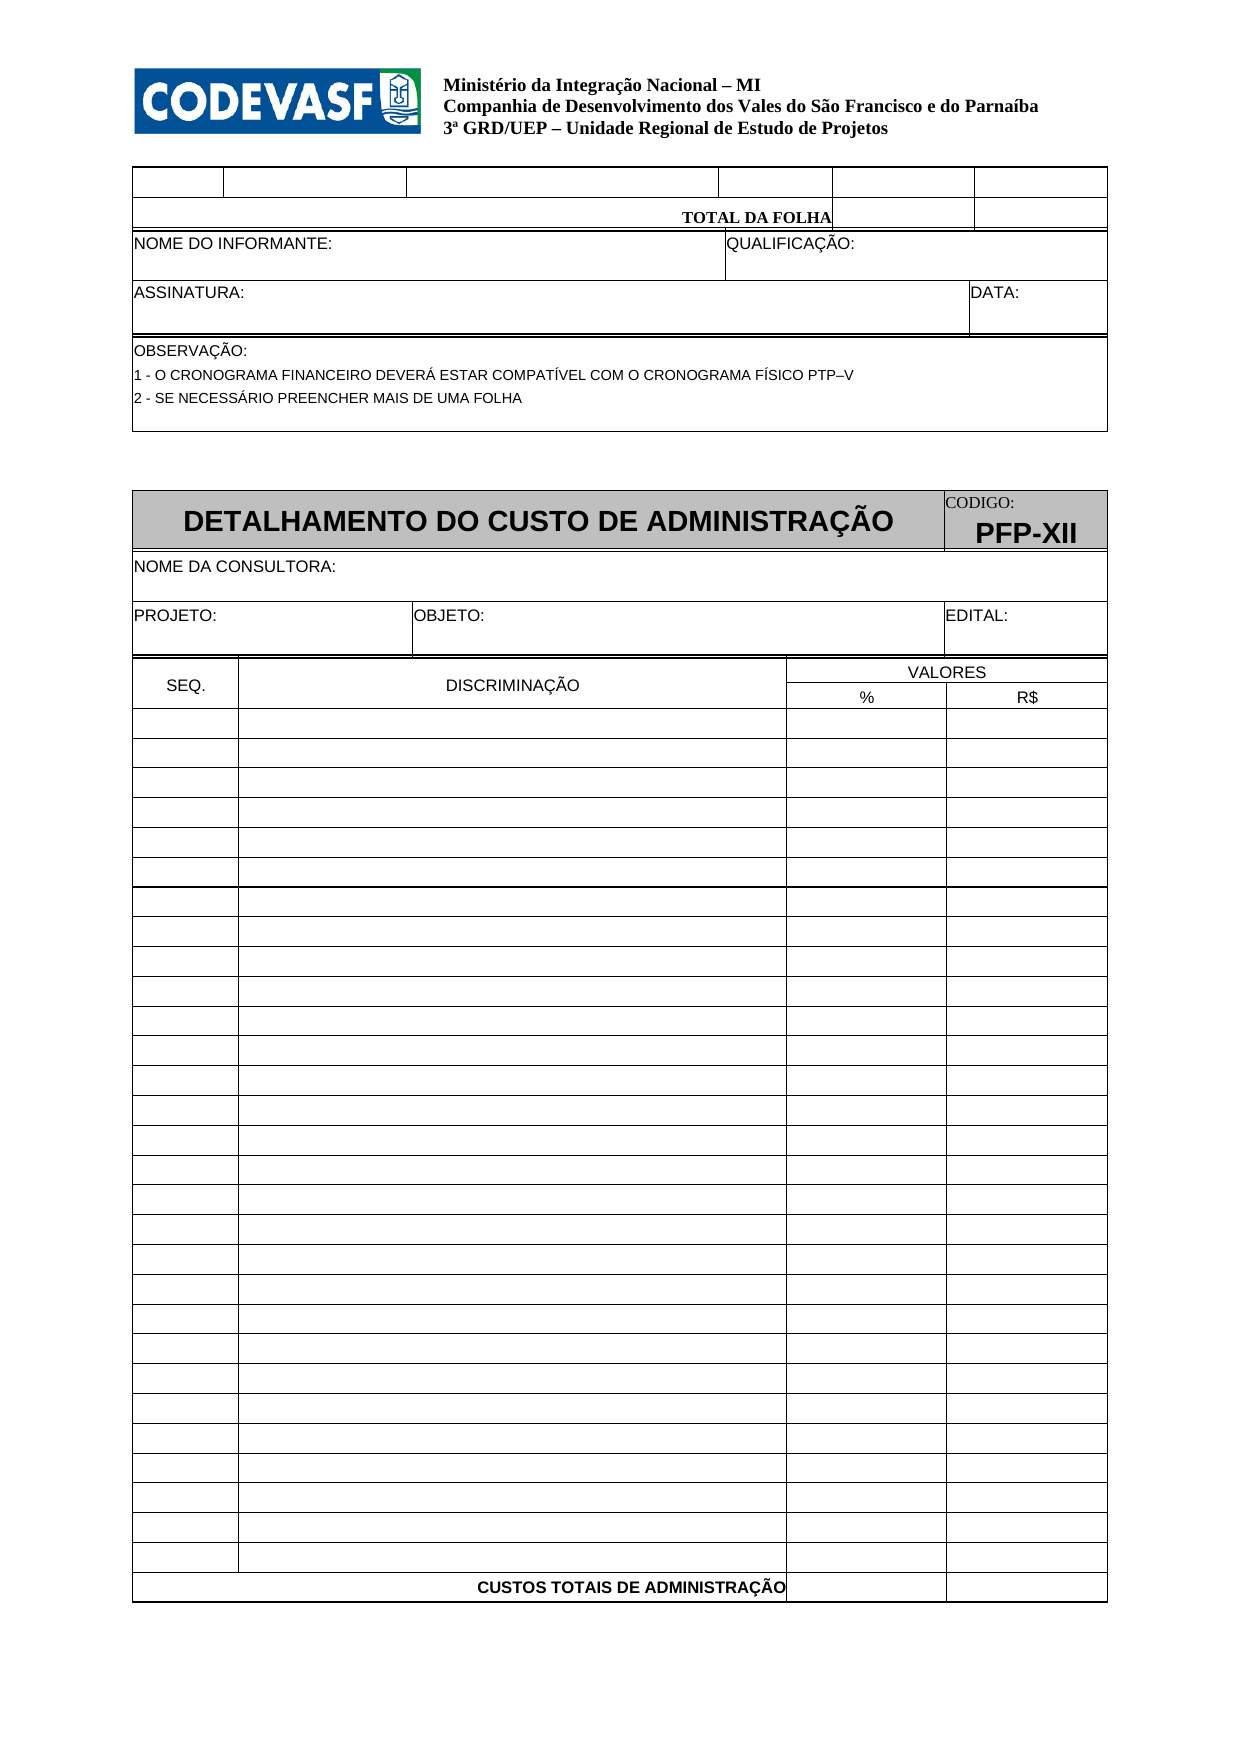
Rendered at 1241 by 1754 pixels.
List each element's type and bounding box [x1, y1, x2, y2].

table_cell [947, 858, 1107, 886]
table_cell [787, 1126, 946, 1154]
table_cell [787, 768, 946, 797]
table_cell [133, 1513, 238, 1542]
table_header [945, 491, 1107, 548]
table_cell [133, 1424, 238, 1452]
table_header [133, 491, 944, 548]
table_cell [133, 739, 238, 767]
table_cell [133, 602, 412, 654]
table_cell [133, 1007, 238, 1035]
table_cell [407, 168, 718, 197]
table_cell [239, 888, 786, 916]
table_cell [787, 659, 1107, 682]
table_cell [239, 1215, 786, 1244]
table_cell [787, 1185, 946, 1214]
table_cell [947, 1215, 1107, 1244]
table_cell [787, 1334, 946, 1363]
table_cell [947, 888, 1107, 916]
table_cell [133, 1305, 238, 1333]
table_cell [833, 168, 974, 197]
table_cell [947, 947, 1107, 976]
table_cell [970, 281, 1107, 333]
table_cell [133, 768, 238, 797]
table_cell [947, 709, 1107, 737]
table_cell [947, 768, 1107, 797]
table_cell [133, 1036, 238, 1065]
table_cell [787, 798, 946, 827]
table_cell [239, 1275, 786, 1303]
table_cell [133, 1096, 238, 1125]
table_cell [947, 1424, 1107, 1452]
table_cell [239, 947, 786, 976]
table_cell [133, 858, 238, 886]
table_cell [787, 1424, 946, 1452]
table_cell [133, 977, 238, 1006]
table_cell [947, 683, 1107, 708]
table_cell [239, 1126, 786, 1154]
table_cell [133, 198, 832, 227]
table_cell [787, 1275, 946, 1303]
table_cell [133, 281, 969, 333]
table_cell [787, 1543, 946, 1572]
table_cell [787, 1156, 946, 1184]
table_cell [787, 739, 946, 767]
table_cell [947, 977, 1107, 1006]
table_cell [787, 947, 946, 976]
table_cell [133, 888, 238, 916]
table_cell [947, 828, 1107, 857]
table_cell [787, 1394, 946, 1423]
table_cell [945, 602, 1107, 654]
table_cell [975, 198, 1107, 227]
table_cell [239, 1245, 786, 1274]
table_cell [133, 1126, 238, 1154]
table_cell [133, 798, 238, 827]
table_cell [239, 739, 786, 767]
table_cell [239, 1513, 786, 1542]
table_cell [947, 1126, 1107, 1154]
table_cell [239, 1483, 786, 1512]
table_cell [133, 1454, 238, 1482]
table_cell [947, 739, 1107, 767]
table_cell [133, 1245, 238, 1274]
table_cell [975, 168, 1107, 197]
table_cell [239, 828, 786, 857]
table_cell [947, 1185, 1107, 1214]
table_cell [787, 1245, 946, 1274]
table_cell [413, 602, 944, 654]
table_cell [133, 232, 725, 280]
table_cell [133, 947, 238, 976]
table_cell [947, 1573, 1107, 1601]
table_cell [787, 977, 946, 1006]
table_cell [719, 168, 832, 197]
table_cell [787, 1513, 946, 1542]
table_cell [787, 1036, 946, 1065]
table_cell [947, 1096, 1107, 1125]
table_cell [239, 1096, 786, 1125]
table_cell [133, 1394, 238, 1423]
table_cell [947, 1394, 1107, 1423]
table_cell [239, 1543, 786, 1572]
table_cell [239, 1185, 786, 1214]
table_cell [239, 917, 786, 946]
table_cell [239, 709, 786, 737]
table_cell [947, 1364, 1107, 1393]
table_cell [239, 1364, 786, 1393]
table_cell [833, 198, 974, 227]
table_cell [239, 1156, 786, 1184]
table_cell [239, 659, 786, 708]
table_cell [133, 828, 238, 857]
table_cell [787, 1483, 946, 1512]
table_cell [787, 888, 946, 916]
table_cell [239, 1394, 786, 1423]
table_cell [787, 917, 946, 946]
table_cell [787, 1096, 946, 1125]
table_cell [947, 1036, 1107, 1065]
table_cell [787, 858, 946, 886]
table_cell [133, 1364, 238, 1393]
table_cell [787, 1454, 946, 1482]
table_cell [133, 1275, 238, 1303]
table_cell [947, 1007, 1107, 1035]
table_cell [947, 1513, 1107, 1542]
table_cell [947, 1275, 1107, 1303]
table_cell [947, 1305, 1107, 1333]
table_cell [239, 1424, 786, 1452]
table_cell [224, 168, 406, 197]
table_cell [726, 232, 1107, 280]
picture [134, 68, 421, 134]
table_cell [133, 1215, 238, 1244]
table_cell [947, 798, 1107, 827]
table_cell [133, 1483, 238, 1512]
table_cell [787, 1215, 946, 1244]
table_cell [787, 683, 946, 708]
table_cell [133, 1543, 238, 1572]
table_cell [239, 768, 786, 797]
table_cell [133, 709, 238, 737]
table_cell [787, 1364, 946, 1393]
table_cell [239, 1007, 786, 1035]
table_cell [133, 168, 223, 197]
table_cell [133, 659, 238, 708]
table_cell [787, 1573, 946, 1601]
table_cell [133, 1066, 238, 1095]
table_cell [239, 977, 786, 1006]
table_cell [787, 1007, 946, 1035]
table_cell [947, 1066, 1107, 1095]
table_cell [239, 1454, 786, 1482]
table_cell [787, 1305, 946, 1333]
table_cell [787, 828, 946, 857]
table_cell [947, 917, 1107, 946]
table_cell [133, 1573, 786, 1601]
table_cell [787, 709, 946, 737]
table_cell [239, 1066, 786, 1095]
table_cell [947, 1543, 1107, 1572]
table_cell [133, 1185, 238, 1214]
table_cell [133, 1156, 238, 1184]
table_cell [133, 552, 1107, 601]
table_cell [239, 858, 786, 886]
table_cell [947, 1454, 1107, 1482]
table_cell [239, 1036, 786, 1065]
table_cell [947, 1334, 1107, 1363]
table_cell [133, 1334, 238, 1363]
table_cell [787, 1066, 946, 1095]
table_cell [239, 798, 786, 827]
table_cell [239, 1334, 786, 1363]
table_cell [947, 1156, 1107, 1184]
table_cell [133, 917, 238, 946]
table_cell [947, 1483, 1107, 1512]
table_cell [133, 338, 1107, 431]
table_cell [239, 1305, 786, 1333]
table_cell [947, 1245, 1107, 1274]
